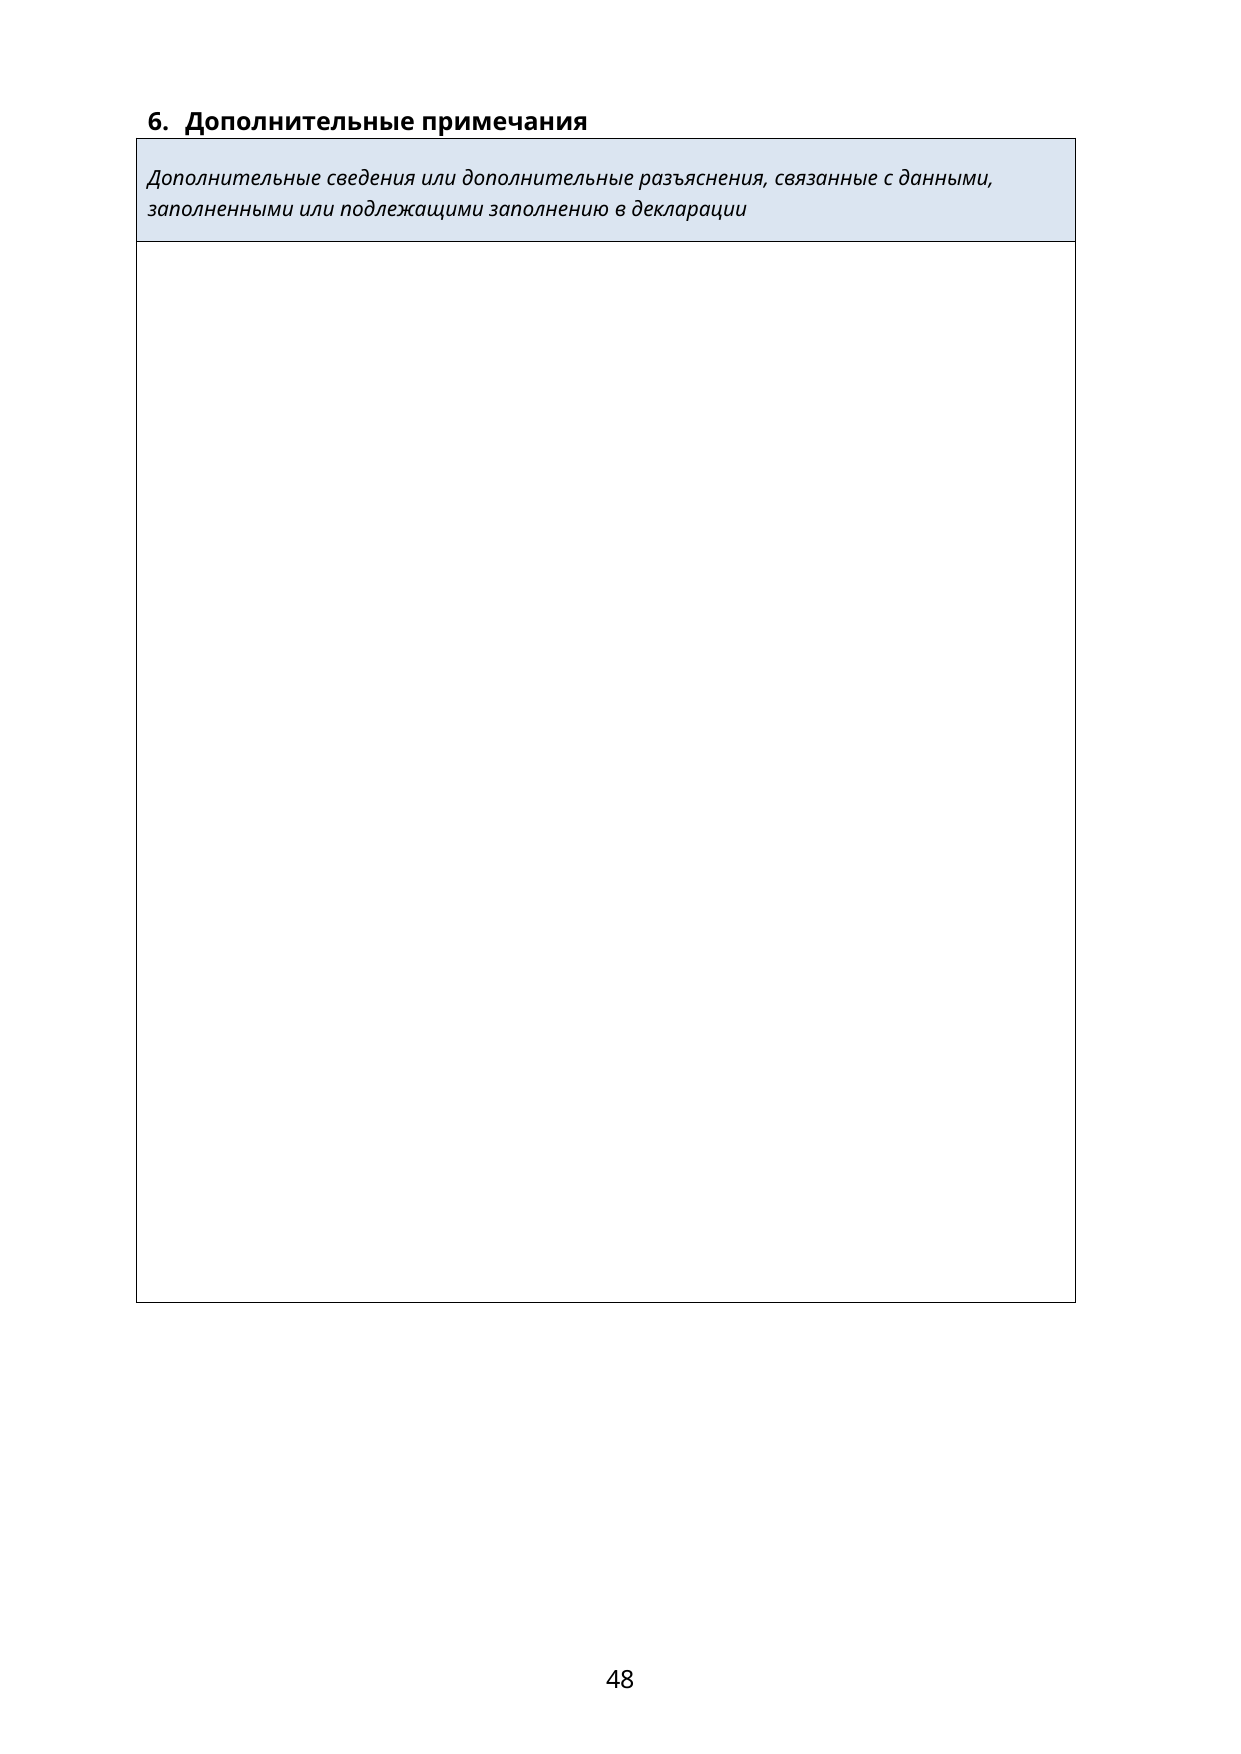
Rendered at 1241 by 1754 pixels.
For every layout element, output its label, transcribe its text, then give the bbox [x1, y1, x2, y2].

table_cell [137, 242, 1075, 1302]
table_header Дополнительные сведения или дополнительные разъяснения, связанные с данными, заполненными или подлежащими заполнению в декларации [137, 139, 1075, 241]
list Дополнительные примечания [148, 103, 1092, 137]
